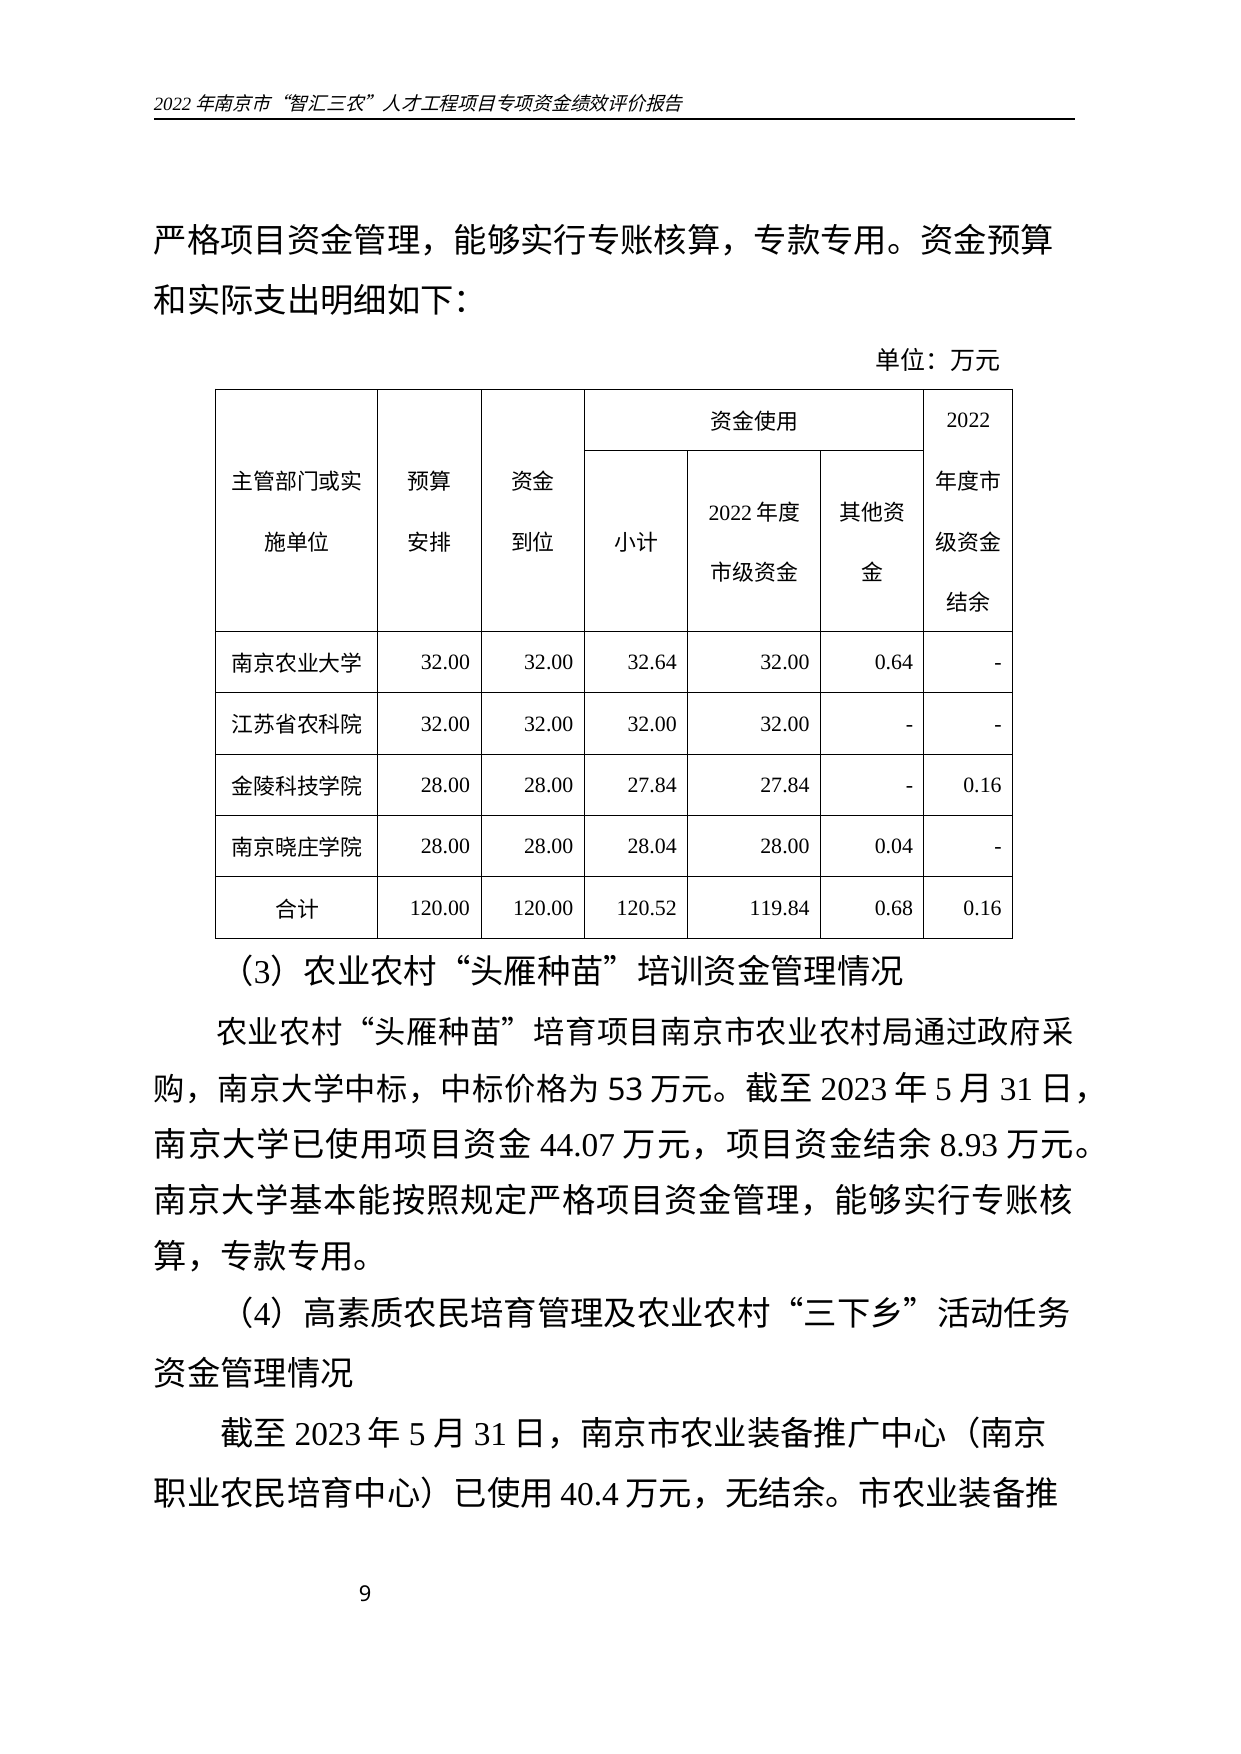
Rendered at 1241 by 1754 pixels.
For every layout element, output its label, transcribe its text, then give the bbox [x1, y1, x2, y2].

table_cell - [924, 693, 1012, 753]
table_cell 27.84 [688, 755, 820, 815]
table_cell 0.16 [924, 755, 1012, 815]
table_cell 32.00 [688, 693, 820, 753]
table_header 2022年度市级资金结余 [924, 390, 1012, 631]
table_cell 江苏省农科院 [216, 693, 377, 753]
table_cell 合计 [216, 877, 377, 938]
table_header 资金 到位 [482, 390, 584, 631]
table_cell 32.00 [482, 632, 584, 692]
table_cell 32.00 [378, 632, 481, 692]
table_cell - [821, 755, 923, 815]
table_cell - [924, 632, 1012, 692]
table_cell 28.00 [378, 755, 481, 815]
table_cell 28.04 [585, 816, 687, 876]
table_cell 小计 [585, 451, 687, 631]
table_cell 2022年度市级资金 [688, 451, 820, 631]
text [153, 1401, 1075, 1521]
table_cell - [821, 693, 923, 753]
table_cell 32.64 [585, 632, 687, 692]
table_cell 金陵科技学院 [216, 755, 377, 815]
table_cell 南京农业大学 [216, 632, 377, 692]
table_cell 0.68 [821, 877, 923, 938]
table_cell 0.64 [821, 632, 923, 692]
table_cell - [924, 816, 1012, 876]
table_cell 120.52 [585, 877, 687, 938]
table_cell 28.00 [482, 755, 584, 815]
table_cell 32.00 [688, 632, 820, 692]
table_header 资金使用 [585, 390, 923, 450]
table_cell 32.00 [378, 693, 481, 753]
table_cell 28.00 [482, 816, 584, 876]
table_cell 120.00 [378, 877, 481, 938]
text （4）高素质农民培育管理及农业农村“三下乡”活动任务资金管理情况 [153, 1280, 1075, 1401]
table_header 主管部门或实施单位 [216, 390, 377, 631]
table_cell 南京晓庄学院 [216, 816, 377, 876]
table_cell 28.00 [378, 816, 481, 876]
table_cell 27.84 [585, 755, 687, 815]
text （3）农业农村“头雁种苗”培训资金管理情况 [153, 939, 1075, 999]
table_cell 28.00 [688, 816, 820, 876]
table_cell 0.16 [924, 877, 1012, 938]
table_cell 32.00 [482, 693, 584, 753]
table_cell 119.84 [688, 877, 820, 938]
text 单位：万元 [153, 328, 1000, 388]
table_cell 32.00 [585, 693, 687, 753]
table_cell 0.04 [821, 816, 923, 876]
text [153, 208, 1075, 328]
table_cell 其他资金 [821, 451, 923, 631]
table_cell 120.00 [482, 877, 584, 938]
text 农业农村“头雁种苗”培育项目南京市农业农村局通过政府采购，南京大学中标，中标价格为53万元。截至2023年5月31日，南京大学已使用项目资金44.07万元，项目资金结余8.93万元。南京大学基本能按照规定严格项目资金管理，能够实行专账核算，专款专用。 [153, 999, 1075, 1280]
table_header 预算 安排 [378, 390, 481, 631]
